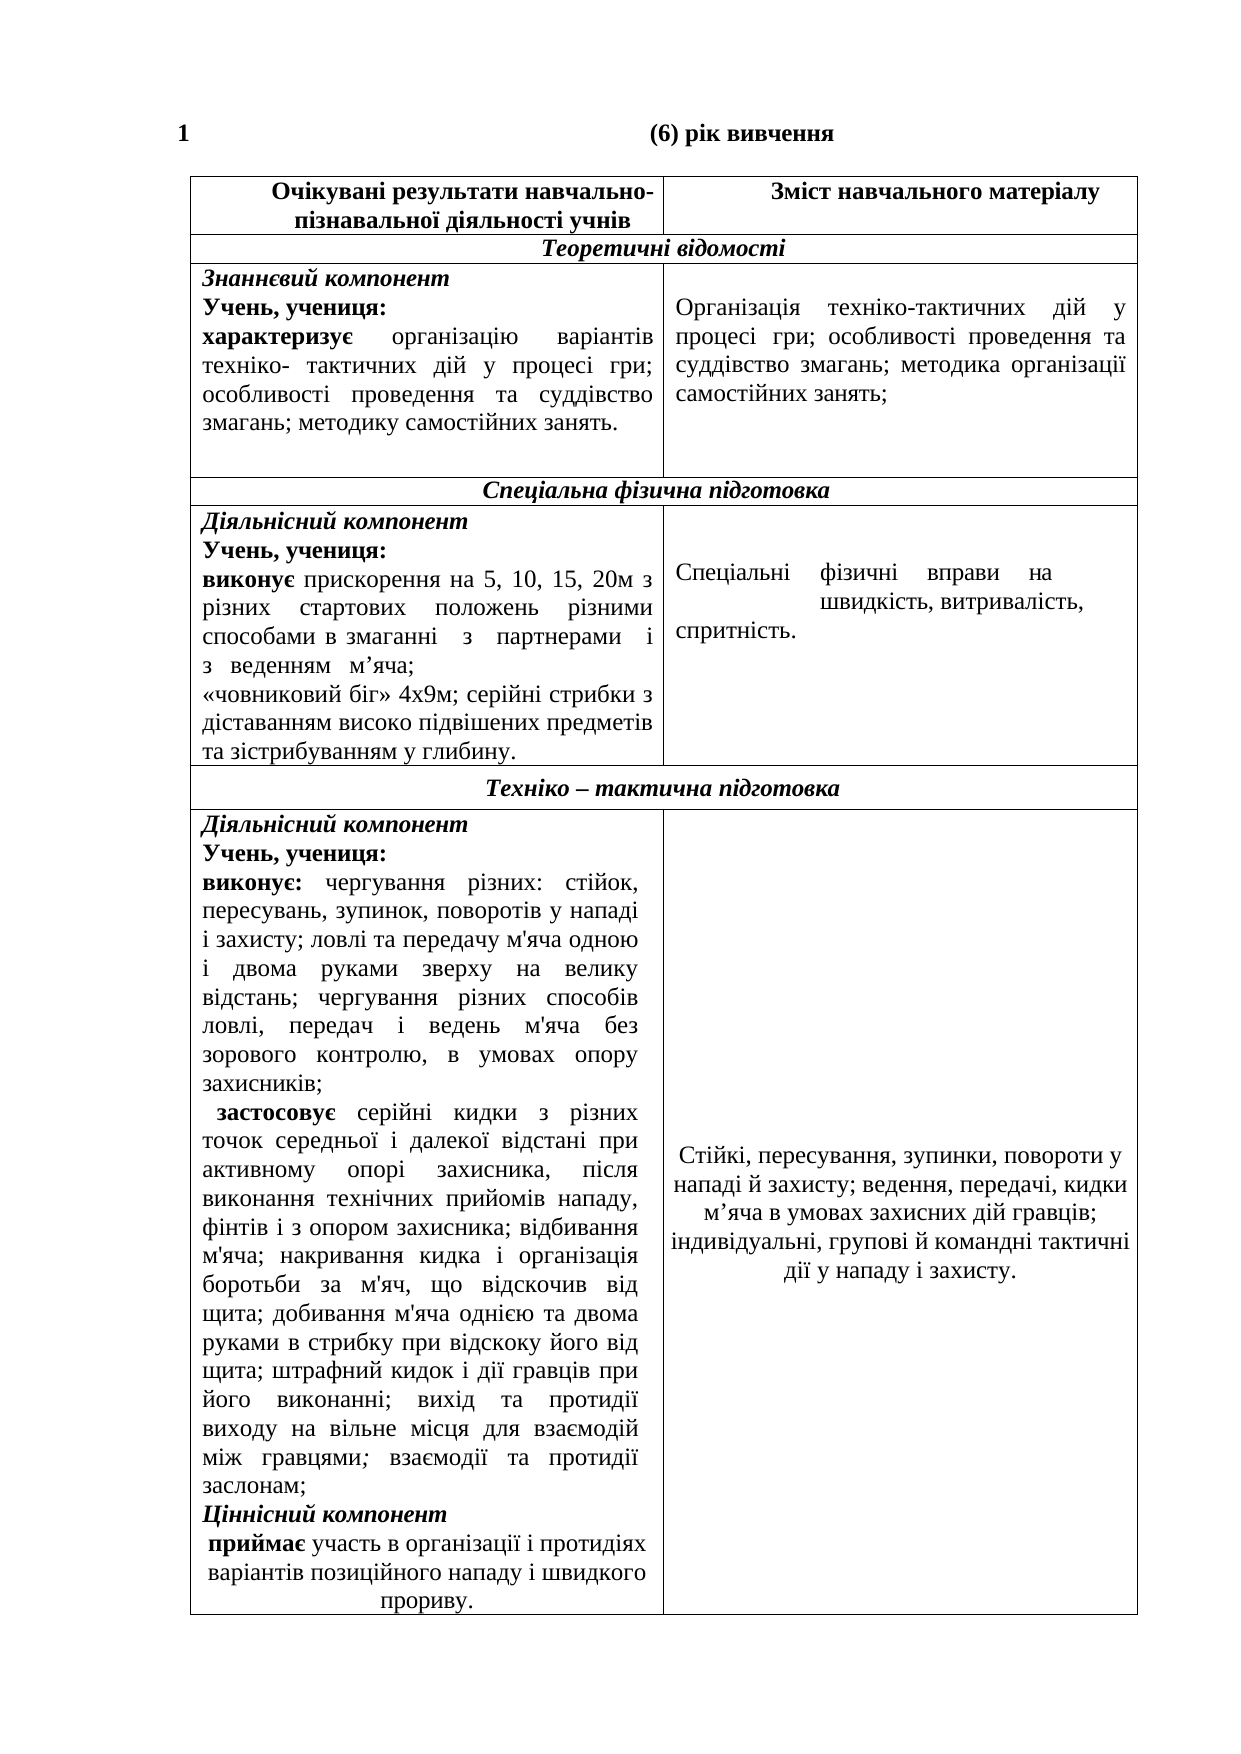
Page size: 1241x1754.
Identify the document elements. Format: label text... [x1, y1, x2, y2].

table_header Зміст навчального матеріалу [664, 177, 1137, 234]
list (6) рік вивчення [177, 118, 1082, 147]
table_cell Стійкі, пересування, зупинки, повороти у нападі й захисту; ведення, передачі, кидки м’яча в умовах захисних дій гравців; індивідуальні, групові й командні тактичні дії у нападу і захисту. [664, 810, 1137, 1614]
table_cell Спеціальна фізична підготовка [191, 478, 1137, 505]
table_cell Знаннєвий компонент Учень, учениця: характеризує організацію варіантів техніко- тактичних дій у процесі гри; особливості проведення та суддівство змагань; методику самостійних занять. [191, 264, 663, 477]
table_cell Техніко – тактична підготовка [191, 766, 1137, 808]
table_cell Теоретичні відомості [191, 235, 1137, 263]
table_header Очікувані результати навчально- пізнавальної діяльності учнів [191, 177, 663, 234]
table_cell Організація техніко-тактичних дій у процесі гри; особливості проведення та суддівство змагань; методика організації самостійних занять; [664, 264, 1137, 477]
table_cell Спеціальні фізичні вправи на швидкість, витривалість, спритність. [664, 506, 1137, 765]
table_cell Діяльнісний компонент Учень, учениця: виконує: чергування різних: стійок, пересувань, зупинок, поворотів у нападі і захисту; ловлі та передачу м'яча одною і двома руками зверху на велику відстань; чергування різних способів ловлі, передач і ведень м'яча без зорового контролю, в умовах опору захисників; застосовує серійні кидки з різних точок середньої і далекої відстані при активному опорі захисника, після виконання технічних прийомів нападу, фінтів і з опором захисника; відбивання м'яча; накривання кидка і організація боротьби за м'яч, що відскочив від щита; добивання м'яча однією та двома руками в стрибку при відскоку його від щита; штрафний кидок і дії гравців при його виконанні; вихід та протидії виходу на вільне місця для взаємодій між гравцями; взаємодії та протидії заслонам; Ціннісний компонент приймає участь в організації і протидіях варіантів позиційного нападу і швидкого прориву. [191, 810, 663, 1614]
table_cell Діяльнісний компонент Учень, учениця: виконує прискорення на 5, 10, 15, 20м з різних стартових положень різними способами в змаганні з партнерами і з веденням м’яча; «човниковий біг» 4х9м; серійні стрибки з діставанням високо підвішених предметів та зістрибуванням у глибину. [191, 506, 663, 765]
